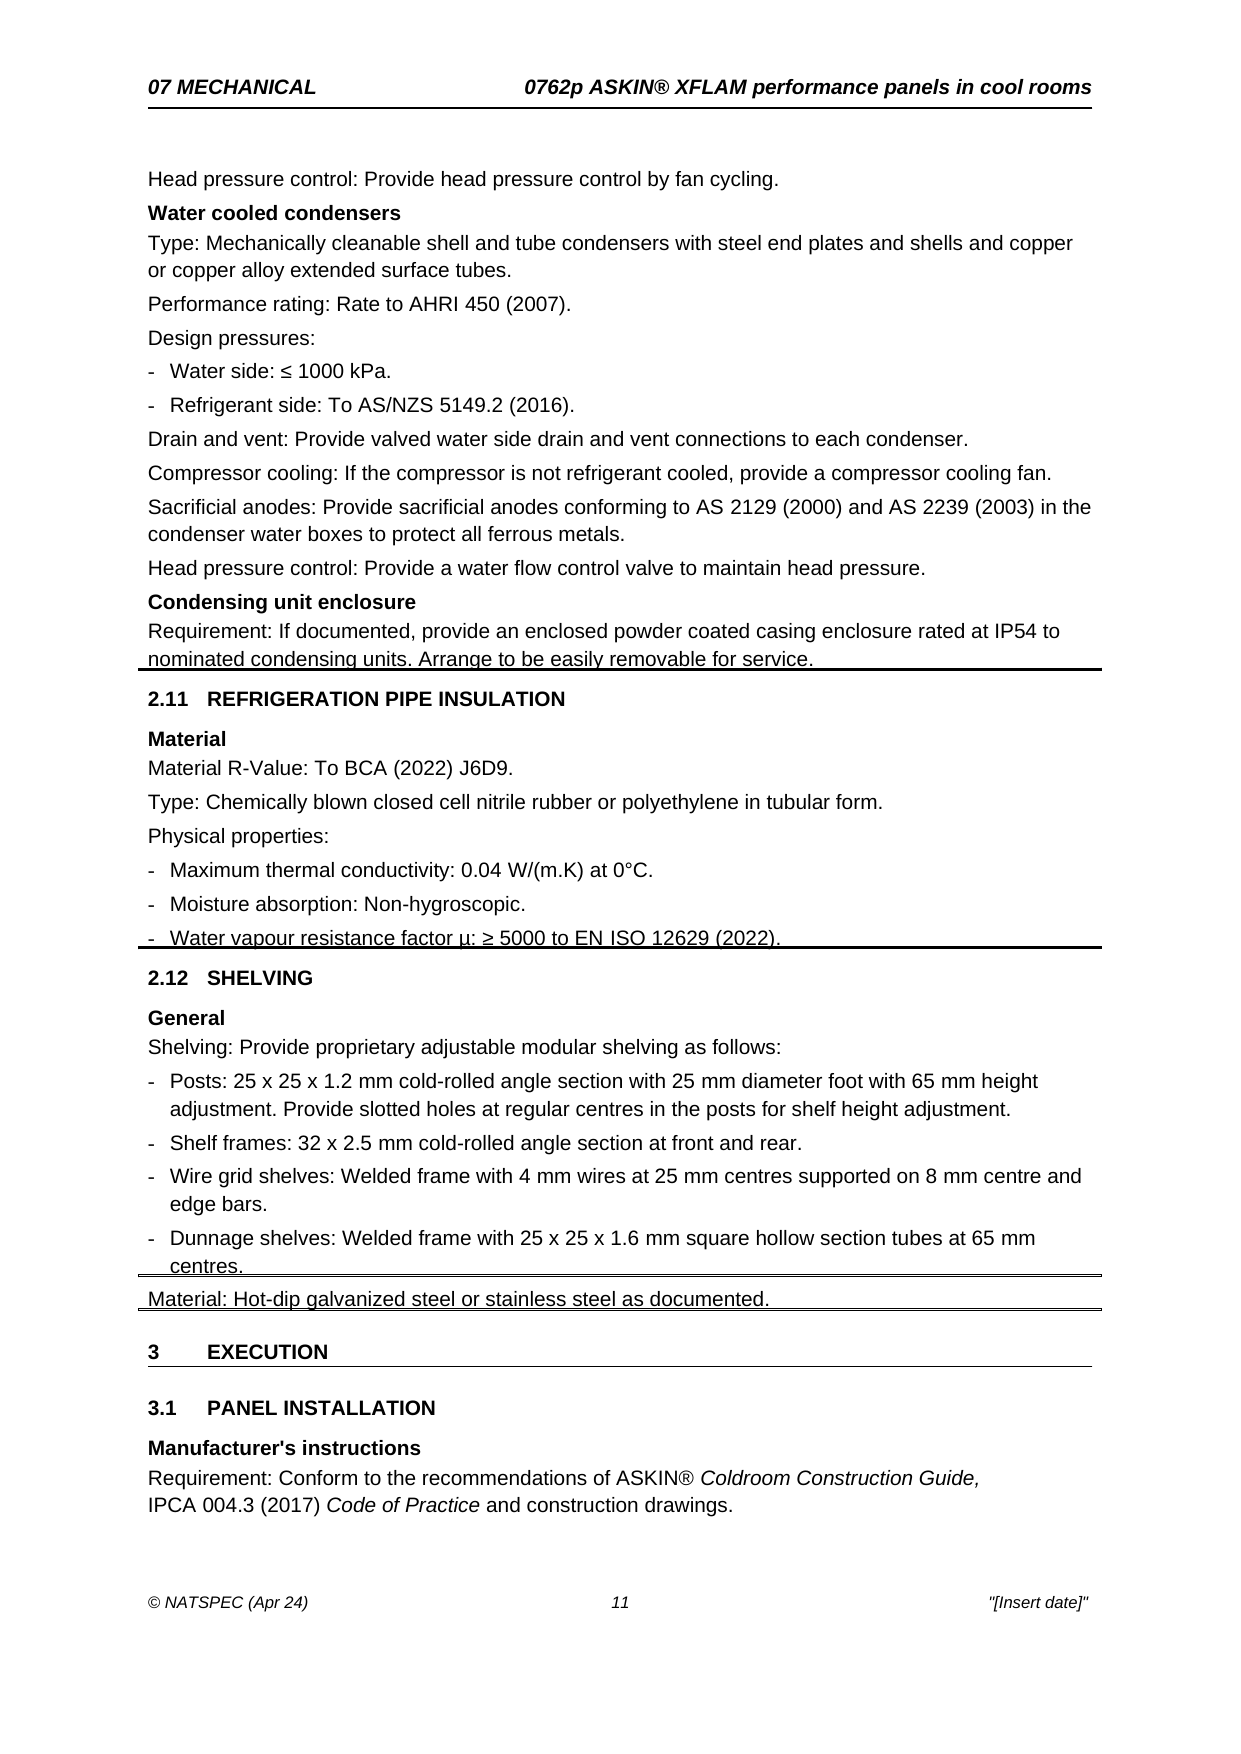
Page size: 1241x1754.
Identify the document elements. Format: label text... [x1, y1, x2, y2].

subtitle Manufacturer's instructions [148, 1436, 1092, 1460]
text Physical properties: [148, 824, 1092, 848]
text Shelving: Provide proprietary adjustable modular shelving as follows: [148, 1035, 1092, 1059]
text Posts: 25 x 25 x 1.2 mm cold-rolled angle section with 25 mm diameter foot with 65 mm height adjustment. Provide slotted holes at regular centres in the posts for shelf height adjustment. [148, 1069, 1092, 1121]
subtitle General [148, 1006, 1092, 1029]
text Compressor cooling: If the compressor is not refrigerant cooled, provide a compressor cooling fan. [148, 461, 1092, 485]
text Material: Hot-dip galvanized steel or stainless steel as documented. [148, 1287, 1092, 1308]
text Drain and vent: Provide valved water side drain and vent connections to each condenser. [148, 427, 1092, 451]
text Type: Mechanically cleanable shell and tube condensers with steel end plates and shells and copper or copper alloy extended surface tubes. [148, 230, 1092, 282]
subtitle Condensing unit enclosure [148, 589, 1092, 613]
text Performance rating: Rate to AHRI 450 (2007). [148, 292, 1092, 316]
text Head pressure control: Provide head pressure control by fan cycling. [148, 167, 1092, 191]
text Water side: ≤ 1000 kPa. [148, 359, 1092, 383]
text Wire grid shelves: Welded frame with 4 mm wires at 25 mm centres supported on 8 mm centre and edge bars. [148, 1164, 1092, 1216]
subtitle Water cooled condensers [148, 201, 1092, 225]
text Water vapour resistance factor µ: ≥ 5000 to EN ISO 12629 (2022). [148, 925, 1092, 946]
text Shelf frames: 32 x 2.5 mm cold-rolled angle section at front and rear. [148, 1130, 1092, 1154]
text Requirement: If documented, provide an enclosed powder coated casing enclosure rated at IP54 to nominated condensing units. Arrange to be easily removable for service. [148, 619, 1092, 668]
text Type: Chemically blown closed cell nitrile rubber or polyethylene in tubular form. [148, 790, 1092, 814]
subtitle SHELVING [148, 966, 1092, 989]
text Sacrificial anodes: Provide sacrificial anodes conforming to AS 2129 (2000) and AS 2239 (2003) in the condenser water boxes to protect all ferrous metals. [148, 494, 1092, 546]
text Requirement: Conform to the recommendations of ASKIN® Coldroom Construction Guide, IPCA 004.3 (2017) Code of Practice and construction drawings. [148, 1465, 1092, 1517]
subtitle Execution [148, 1340, 1092, 1366]
text Maximum thermal conductivity: 0.04 W/(m.K) at 0°C. [148, 857, 1092, 882]
text Design pressures: [148, 325, 1092, 349]
text Refrigerant side: To AS/NZS 5149.2 (2016). [148, 393, 1092, 417]
subtitle Material [148, 727, 1092, 751]
text Dunnage shelves: Welded frame with 25 x 25 x 1.6 mm square hollow section tubes at 65 mm centres. [148, 1226, 1092, 1274]
text Moisture absorption: Non-hygroscopic. [148, 891, 1092, 916]
text Head pressure control: Provide a water flow control valve to maintain head pressure. [148, 556, 1092, 580]
text Material R-Value: To BCA (2022) J6D9. [148, 756, 1092, 780]
subtitle Panel installation [148, 1396, 1092, 1420]
subtitle REFRIGERATION PIPE INSULATION [148, 687, 1092, 711]
